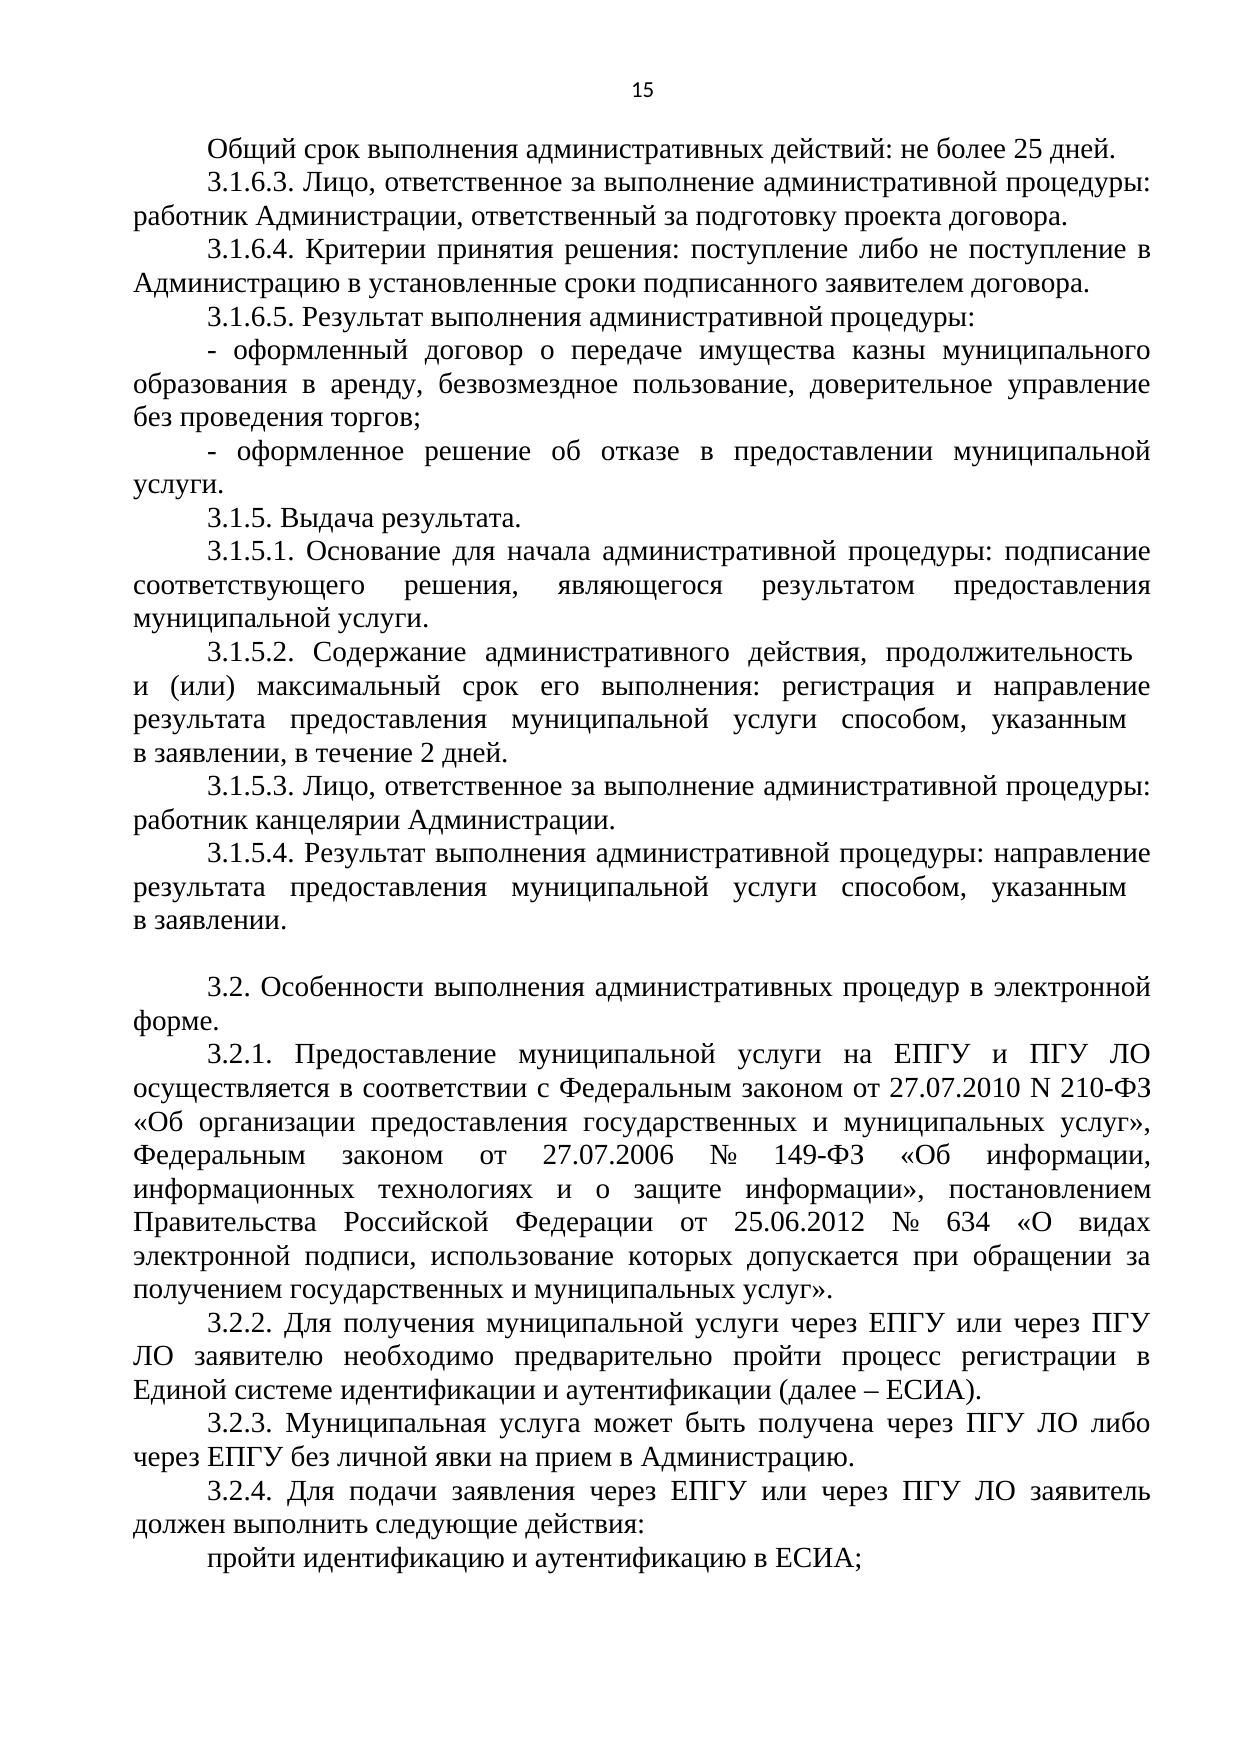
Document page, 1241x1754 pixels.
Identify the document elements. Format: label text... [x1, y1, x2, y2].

text 3.1.6.4. Критерии принятия решения: поступление либо не поступление в Администрацию в установленные сроки подписанного заявителем договора. [133, 232, 1152, 299]
text Общий срок выполнения административных действий: не более 25 дней. [133, 131, 1152, 164]
text 3.1.5.3. Лицо, ответственное за выполнение административной процедуры: работник канцелярии Администрации. [133, 768, 1152, 835]
text - оформленный договор о передаче имущества казны муниципального образования в аренду, безвозмездное пользование, доверительное управление без проведения торгов; [133, 332, 1152, 433]
text 3.1.6.3. Лицо, ответственное за выполнение административной процедуры: работник Администрации, ответственный за подготовку проекта договора. [133, 164, 1152, 232]
text 3.2. Особенности выполнения административных процедур в электронной форме. [133, 969, 1152, 1037]
text 3.1.5.4. Результат выполнения административной процедуры: направление результата предоставления муниципальной услуги способом, указанным в заявлении. [133, 835, 1152, 936]
text 3.2.3. Муниципальная услуга может быть получена через ПГУ ЛО либо через ЕПГУ без личной явки на прием в Администрацию. [133, 1406, 1152, 1473]
text 3.1.5.2. Содержание административного действия, продолжительность и (или) максимальный срок его выполнения: регистрация и направление результата предоставления муниципальной услуги способом, указанным в заявлении, в течение 2 дней. [133, 634, 1152, 768]
text 3.1.6.5. Результат выполнения административной процедуры: [133, 299, 1152, 332]
text 3.2.4. Для подачи заявления через ЕПГУ или через ПГУ ЛО заявитель должен выполнить следующие действия: [133, 1473, 1152, 1540]
text пройти идентификацию и аутентификацию в ЕСИА; [133, 1540, 1152, 1573]
text - оформленное решение об отказе в предоставлении муниципальной услуги. [133, 433, 1152, 500]
text 3.1.5. Выдача результата. [133, 500, 1152, 533]
text 3.2.1. Предоставление муниципальной услуги на ЕПГУ и ПГУ ЛО осуществляется в соответствии с Федеральным законом от 27.07.2010 N 210-ФЗ «Об организации предоставления государственных и муниципальных услуг», Федеральным законом от 27.07.2006 № 149-ФЗ «Об информации, информационных технологиях и о защите информации», постановлением Правительства Российской Федерации от 25.06.2012 № 634 «О видах электронной подписи, использование которых допускается при обращении за получением государственных и муниципальных услуг». [133, 1037, 1152, 1305]
text 3.2.2. Для получения муниципальной услуги через ЕПГУ или через ПГУ ЛО заявителю необходимо предварительно пройти процесс регистрации в Единой системе идентификации и аутентификации (далее – ЕСИА). [133, 1305, 1152, 1406]
text 3.1.5.1. Основание для начала административной процедуры: подписание соответствующего решения, являющегося результатом предоставления муниципальной услуги. [133, 533, 1152, 634]
